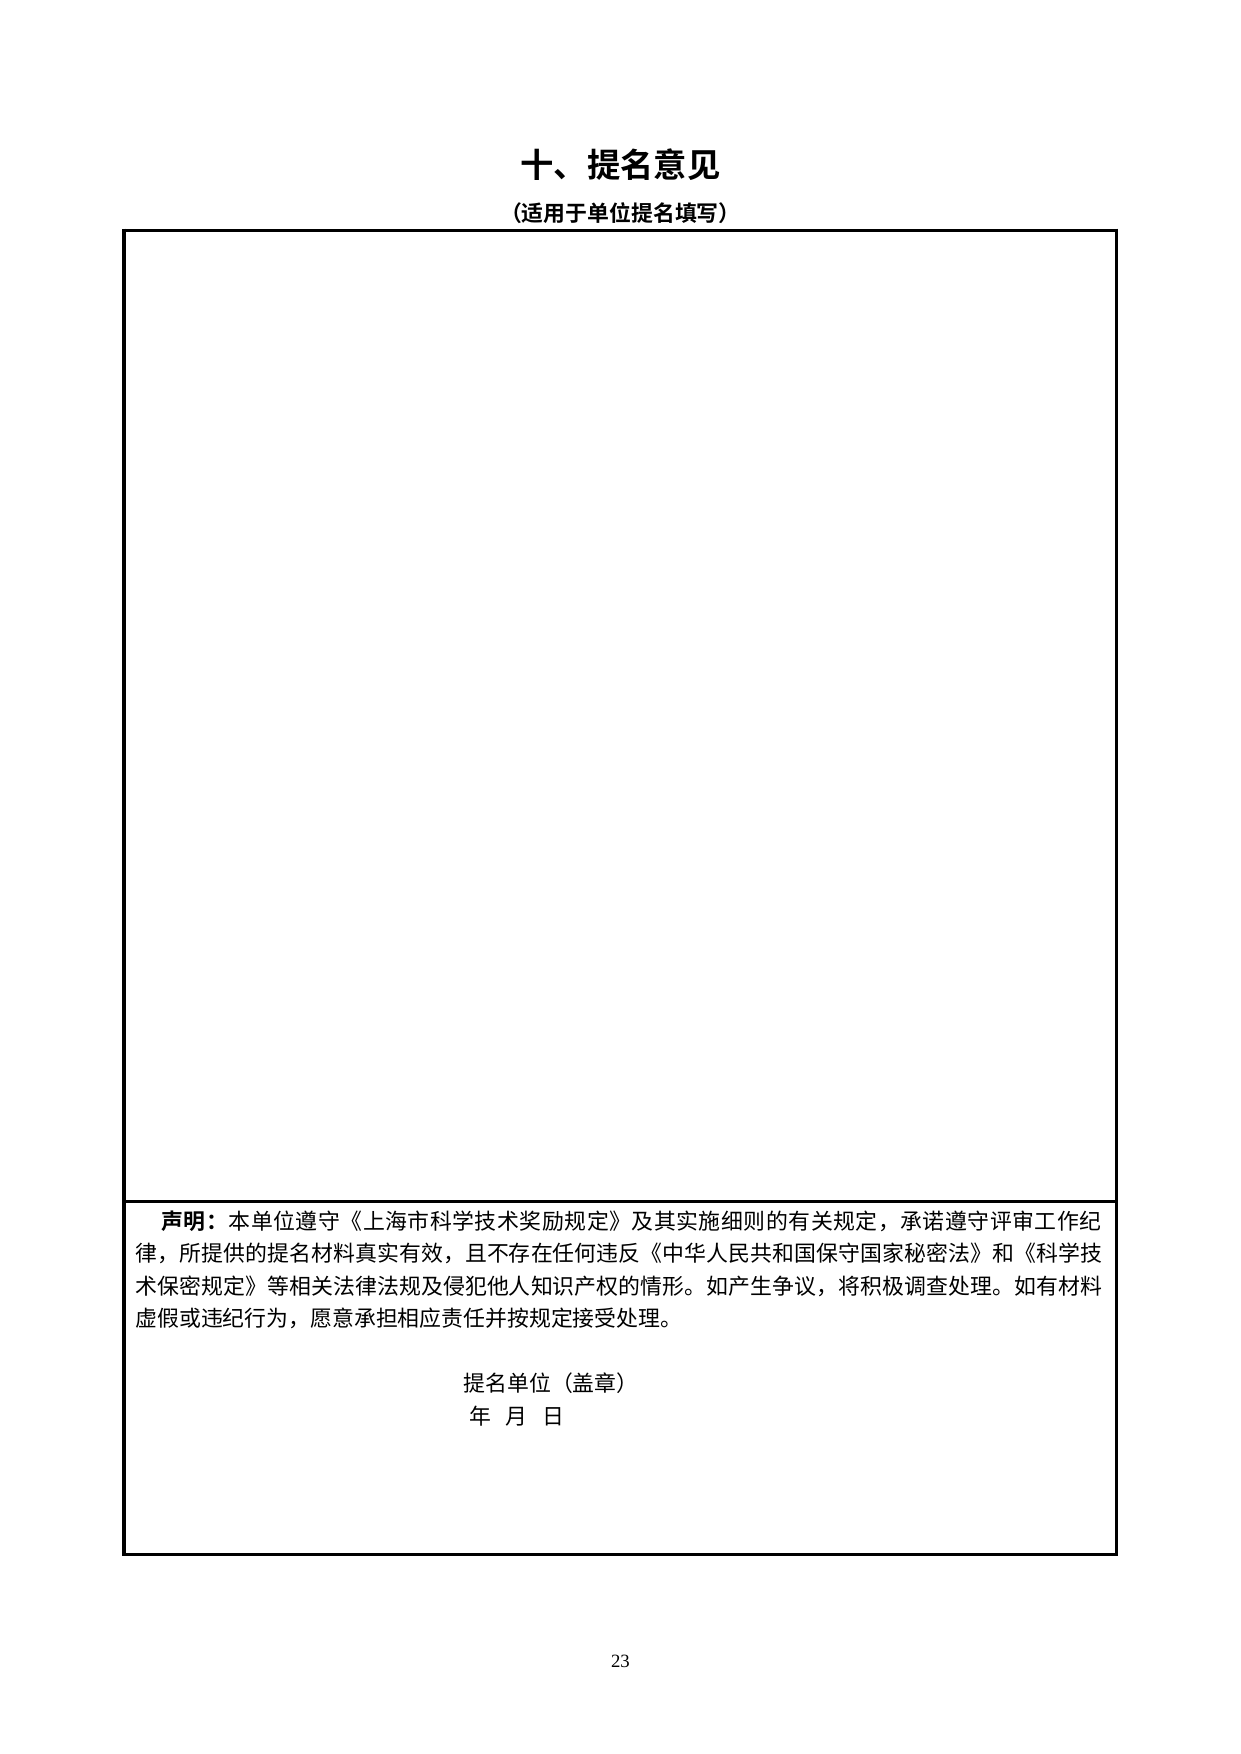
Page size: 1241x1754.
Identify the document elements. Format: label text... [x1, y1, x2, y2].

text （适用于单位提名填写） [148, 196, 1092, 228]
table_header [126, 232, 1115, 1200]
text 十、提名意见 [148, 131, 1092, 196]
table_cell [126, 1544, 1115, 1553]
table_cell 声明：本单位遵守《上海市科学技术奖励规定》及其实施细则的有关规定，承诺遵守评审工作纪律，所提供的提名材料真实有效，且不存在任何违反《中华人民共和国保守国家秘密法》和《科学技术保密规定》等相关法律法规及侵犯他人知识产权的情形。如产生争议，将积极调查处理。如有材料虚假或违纪行为，愿意承担相应责任并按规定接受处理。 提名单位（盖章） 年 月 日 [126, 1203, 1115, 1544]
